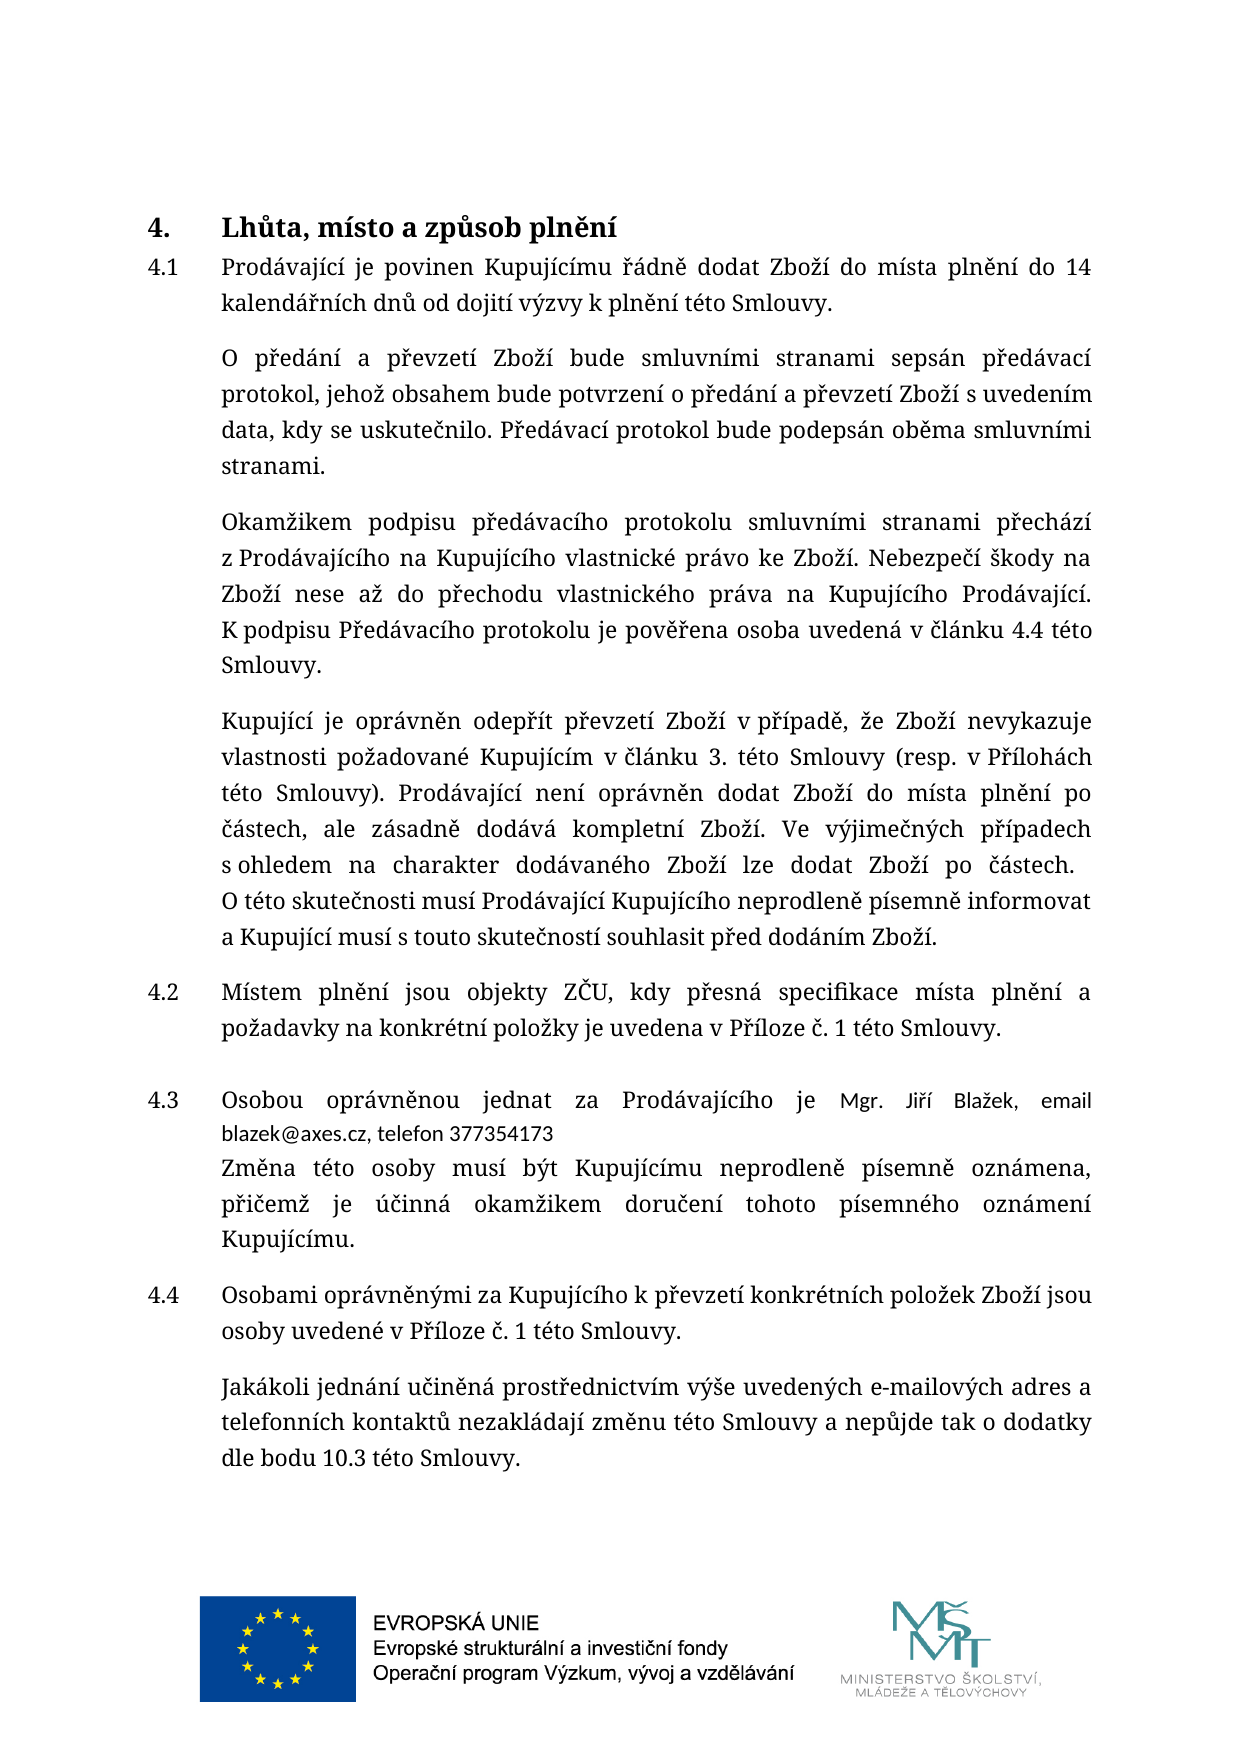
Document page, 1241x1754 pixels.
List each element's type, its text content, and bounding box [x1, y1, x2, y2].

text Jakákoli jednání učiněná prostřednictvím výše uvedených e-mailových adres a telefonních kontaktů nezakládají změnu této Smlouvy a nepůjde tak o dodatky dle bodu 10.3 této Smlouvy. [221, 1370, 1093, 1473]
text O předání a převzetí Zboží bude smluvními stranami sepsán předávací protokol, jehož obsahem bude potvrzení o předání a převzetí Zboží s uvedením data, kdy se uskutečnilo. Předávací protokol bude podepsán oběma smluvními stranami. [221, 342, 1093, 481]
picture [147, 1545, 1093, 1754]
text 4.4 Osobami oprávněnými za Kupujícího k převzetí konkrétních položek Zboží jsou osoby uvedené v Příloze č. 1 této Smlouvy. [148, 1279, 1093, 1346]
text 4.1 Prodávající je povinen Kupujícímu řádně dodat Zboží do místa plnění do 14 kalendářních dnů od dojití výzvy k plnění této Smlouvy. [148, 251, 1093, 318]
text Změna této osoby musí být Kupujícímu neprodleně písemně oznámena, přičemž je účinná okamžikem doručení tohoto písemného oznámení Kupujícímu. [148, 1152, 1093, 1255]
text Okamžikem podpisu předávacího protokolu smluvními stranami přechází z Prodávajícího na Kupujícího vlastnické právo ke Zboží. Nebezpečí škody na Zboží nese až do přechodu vlastnického práva na Kupujícího Prodávající. K podpisu Předávacího protokolu je pověřena osoba uvedená v článku 4.4 této Smlouvy. [221, 506, 1093, 681]
text 4.2 Místem plnění jsou objekty ZČU, kdy přesná specifikace místa plnění a požadavky na konkrétní položky je uvedena v Příloze č. 1 této Smlouvy. [148, 976, 1093, 1043]
text 4.3 Osobou oprávněnou jednat za Prodávajícího je Mgr. Jiří Blažek, email blazek@axes.cz, telefon 377354173 [148, 1084, 1093, 1147]
text 4. Lhůta, místo a způsob plnění [148, 208, 1093, 245]
text Kupující je oprávněn odepřít převzetí Zboží v případě, že Zboží nevykazuje vlastnosti požadované Kupujícím v článku 3. této Smlouvy (resp. v Přílohách této Smlouvy). Prodávající není oprávněn dodat Zboží do místa plnění po částech, ale zásadně dodává kompletní Zboží. Ve výjimečných případech s ohledem na charakter dodávaného Zboží lze dodat Zboží po částech. O této skutečnosti musí Prodávající Kupujícího neprodleně písemně informovat a Kupující musí s touto skutečností souhlasit před dodáním Zboží. [221, 705, 1093, 952]
